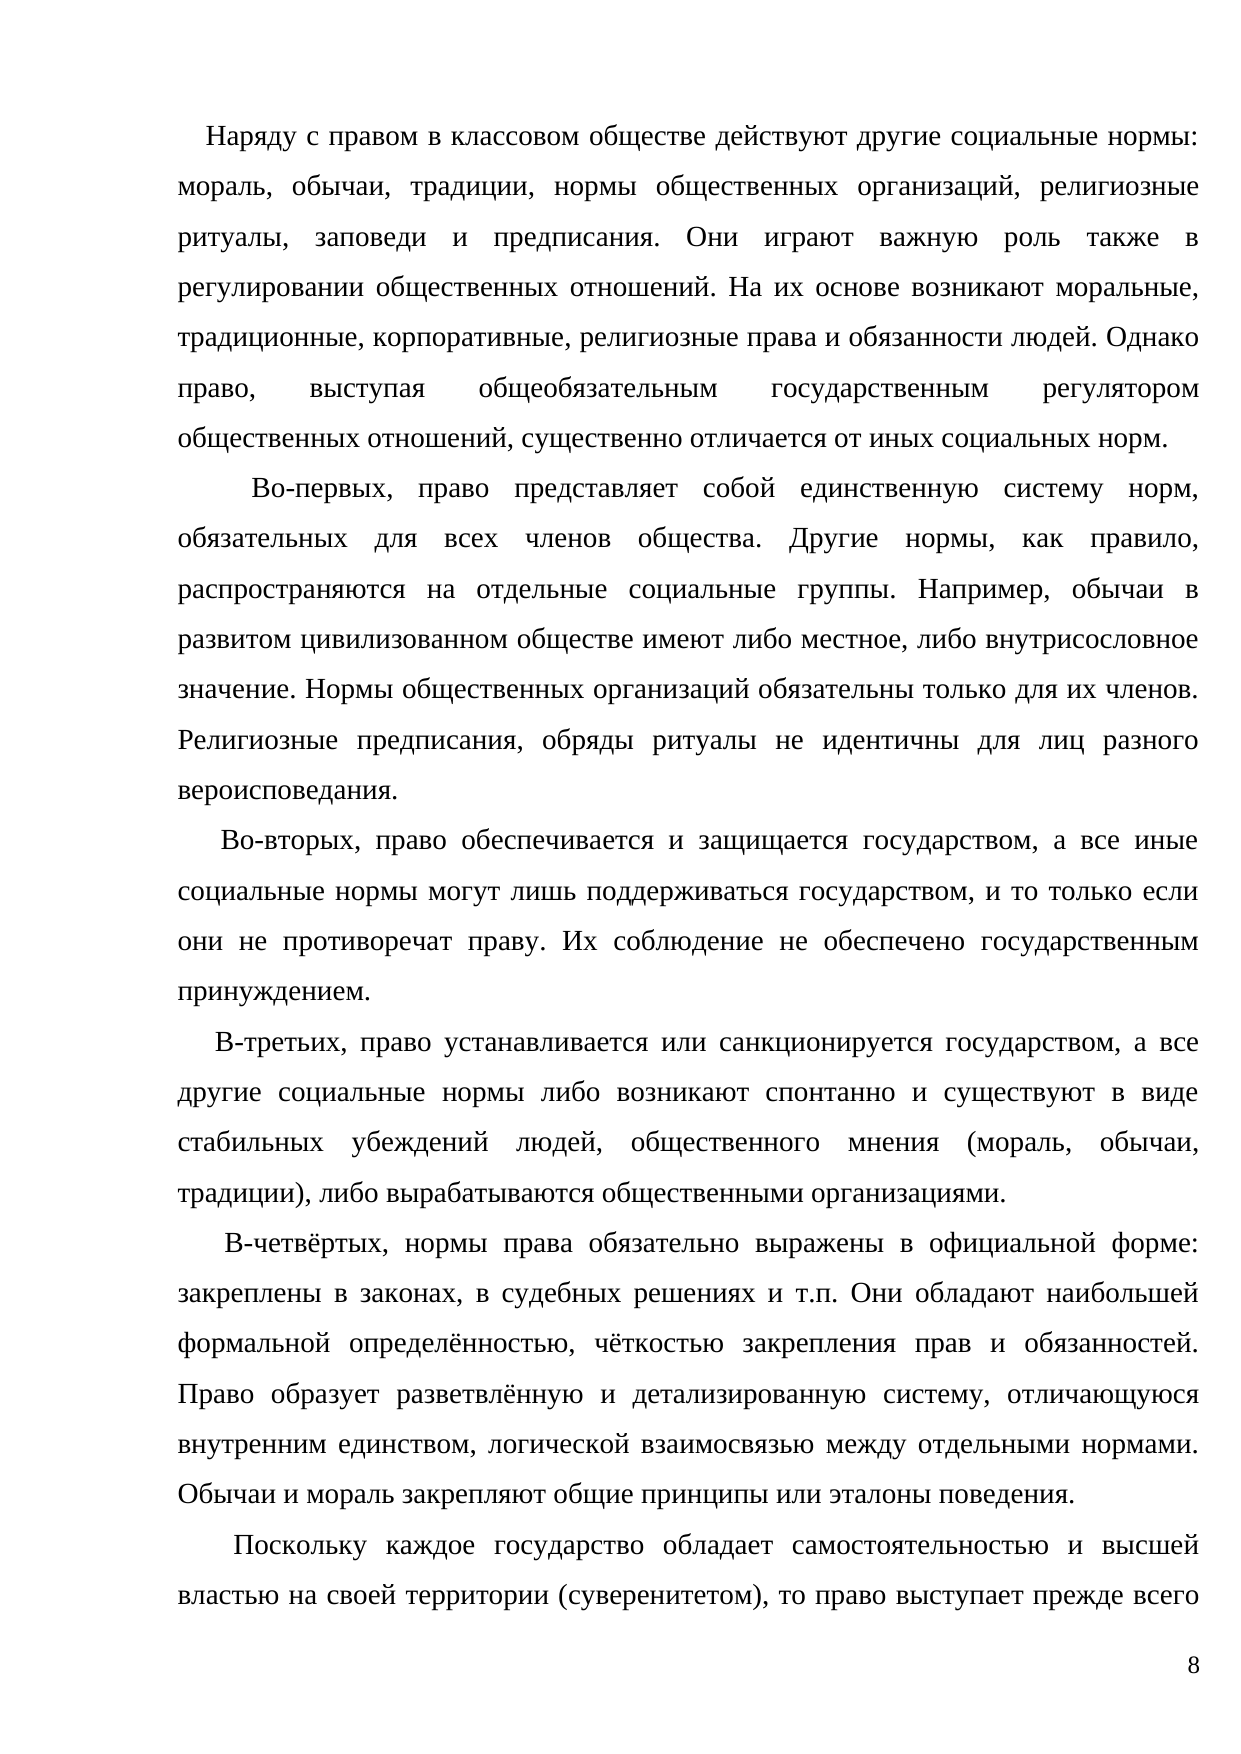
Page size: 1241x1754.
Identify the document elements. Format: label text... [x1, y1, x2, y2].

text Во-вторых, право обеспечивается и защищается государством, а все иные социальные нормы могут лишь поддерживаться государством, и то только если они не противоречат праву. Их соблюдение не обеспечено государственным принуждением. [177, 822, 1200, 1007]
text В-четвёртых, нормы права обязательно выражены в официальной форме: закреплены в законах, в судебных решениях и т.п. Они обладают наибольшей формальной определённостью, чёткостью закрепления прав и обязанностей. Право образует разветвлённую и детализированную систему, отличающуюся внутренним единством, логической взаимосвязью между отдельными нормами. Обычаи и мораль закрепляют общие принципы или эталоны поведения. [177, 1225, 1200, 1510]
text Наряду с правом в классовом обществе действуют другие социальные нормы: мораль, обычаи, традиции, нормы общественных организаций, религиозные ритуалы, заповеди и предписания. Они играют важную роль также в регулировании общественных отношений. На их основе возникают моральные, традиционные, корпоративные, религиозные права и обязанности людей. Однако право, выступая общеобязательным государственным регулятором общественных отношений, существенно отличается от иных социальных норм. [177, 118, 1200, 453]
text В-третьих, право устанавливается или санкционируется государством, а все другие социальные нормы либо возникают спонтанно и существуют в виде стабильных убеждений людей, общественного мнения (мораль, обычаи, традиции), либо вырабатываются общественными организациями. [177, 1024, 1200, 1208]
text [177, 1527, 1200, 1611]
text Во-первых, право представляет собой единственную систему норм, обязательных для всех членов общества. Другие нормы, как правило, распространяются на отдельные социальные группы. Например, обычаи в развитом цивилизованном обществе имеют либо местное, либо внутрисословное значение. Нормы общественных организаций обязательны только для их членов. Религиозные предписания, обряды ритуалы не идентичны для лиц разного вероисповедания. [177, 470, 1200, 806]
